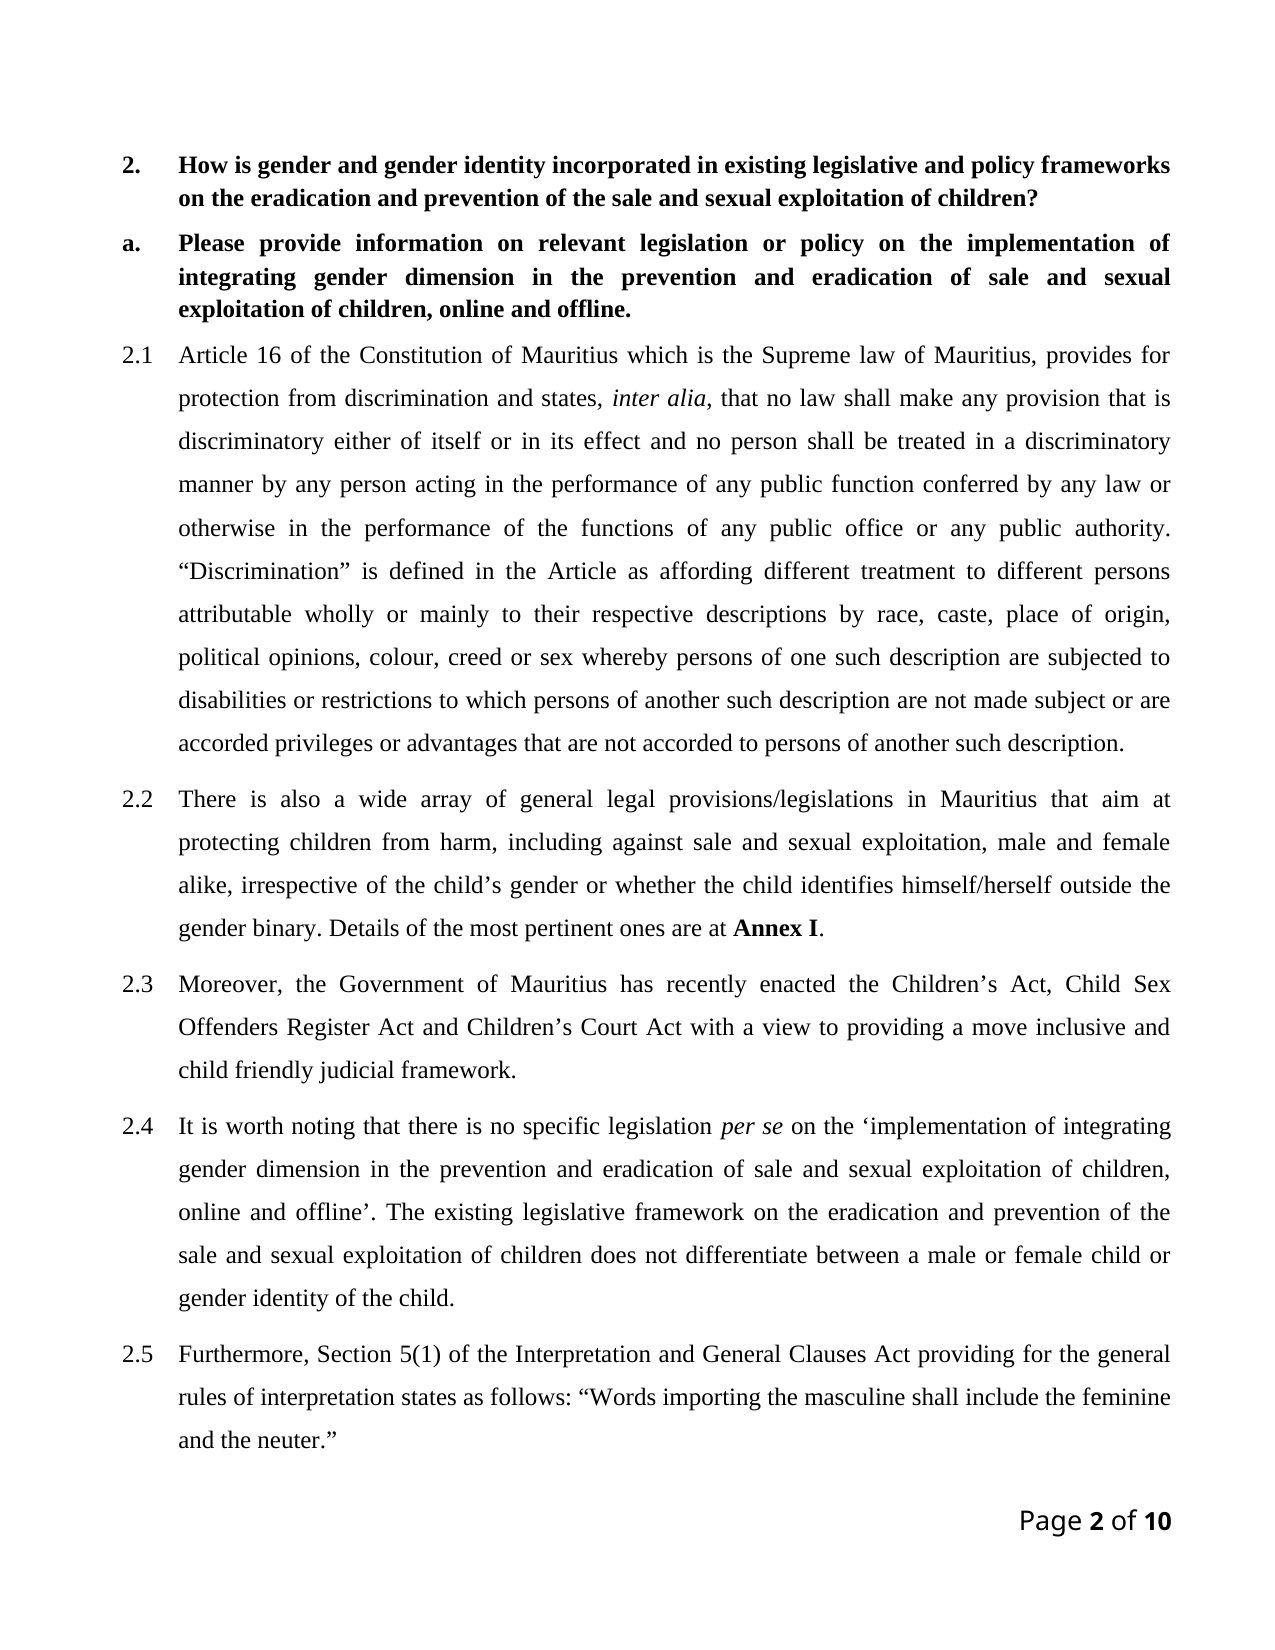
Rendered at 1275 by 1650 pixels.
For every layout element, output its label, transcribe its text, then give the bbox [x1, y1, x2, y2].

text 2.4 It is worth noting that there is no specific legislation per se on the ‘implementation of integrating gender dimension in the prevention and eradication of sale and sexual exploitation of children, online and offline’. The existing legislative framework on the eradication and prevention of the sale and sexual exploitation of children does not differentiate between a male or female child or gender identity of the child. [122, 1111, 1172, 1312]
text 2.2 There is also a wide array of general legal provisions/legislations in Mauritius that aim at protecting children from harm, including against sale and sexual exploitation, male and female alike, irrespective of the child’s gender or whether the child identifies himself/herself outside the gender binary. Details of the most pertinent ones are at Annex I. [122, 784, 1172, 942]
list Please provide information on relevant legislation or policy on the implementation of integrating gender dimension in the prevention and eradication of sale and sexual exploitation of children, online and offline. [122, 228, 1172, 323]
text 2.3 Moreover, the Government of Mauritius has recently enacted the Children’s Act, Child Sex Offenders Register Act and Children’s Court Act with a view to providing a move inclusive and child friendly judicial framework. [122, 969, 1172, 1084]
text 2.5 Furthermore, Section 5(1) of the Interpretation and General Clauses Act providing for the general rules of interpretation states as follows: “Words importing the masculine shall include the feminine and the neuter.” [122, 1339, 1172, 1454]
text 2.1 Article 16 of the Constitution of Mauritius which is the Supreme law of Mauritius, provides for protection from discrimination and states, inter alia, that no law shall make any provision that is discriminatory either of itself or in its effect and no person shall be treated in a discriminatory manner by any person acting in the performance of any public function conferred by any law or otherwise in the performance of the functions of any public office or any public authority. “Discrimination” is defined in the Article as affording different treatment to different persons attributable wholly or mainly to their respective descriptions by race, caste, place of origin, political opinions, colour, creed or sex whereby persons of one such description are subjected to disabilities or restrictions to which persons of another such description are not made subject or are accorded privileges or advantages that are not accorded to persons of another such description. [122, 340, 1172, 757]
list How is gender and gender identity incorporated in existing legislative and policy frameworks on the eradication and prevention of the sale and sexual exploitation of children? [122, 150, 1172, 212]
